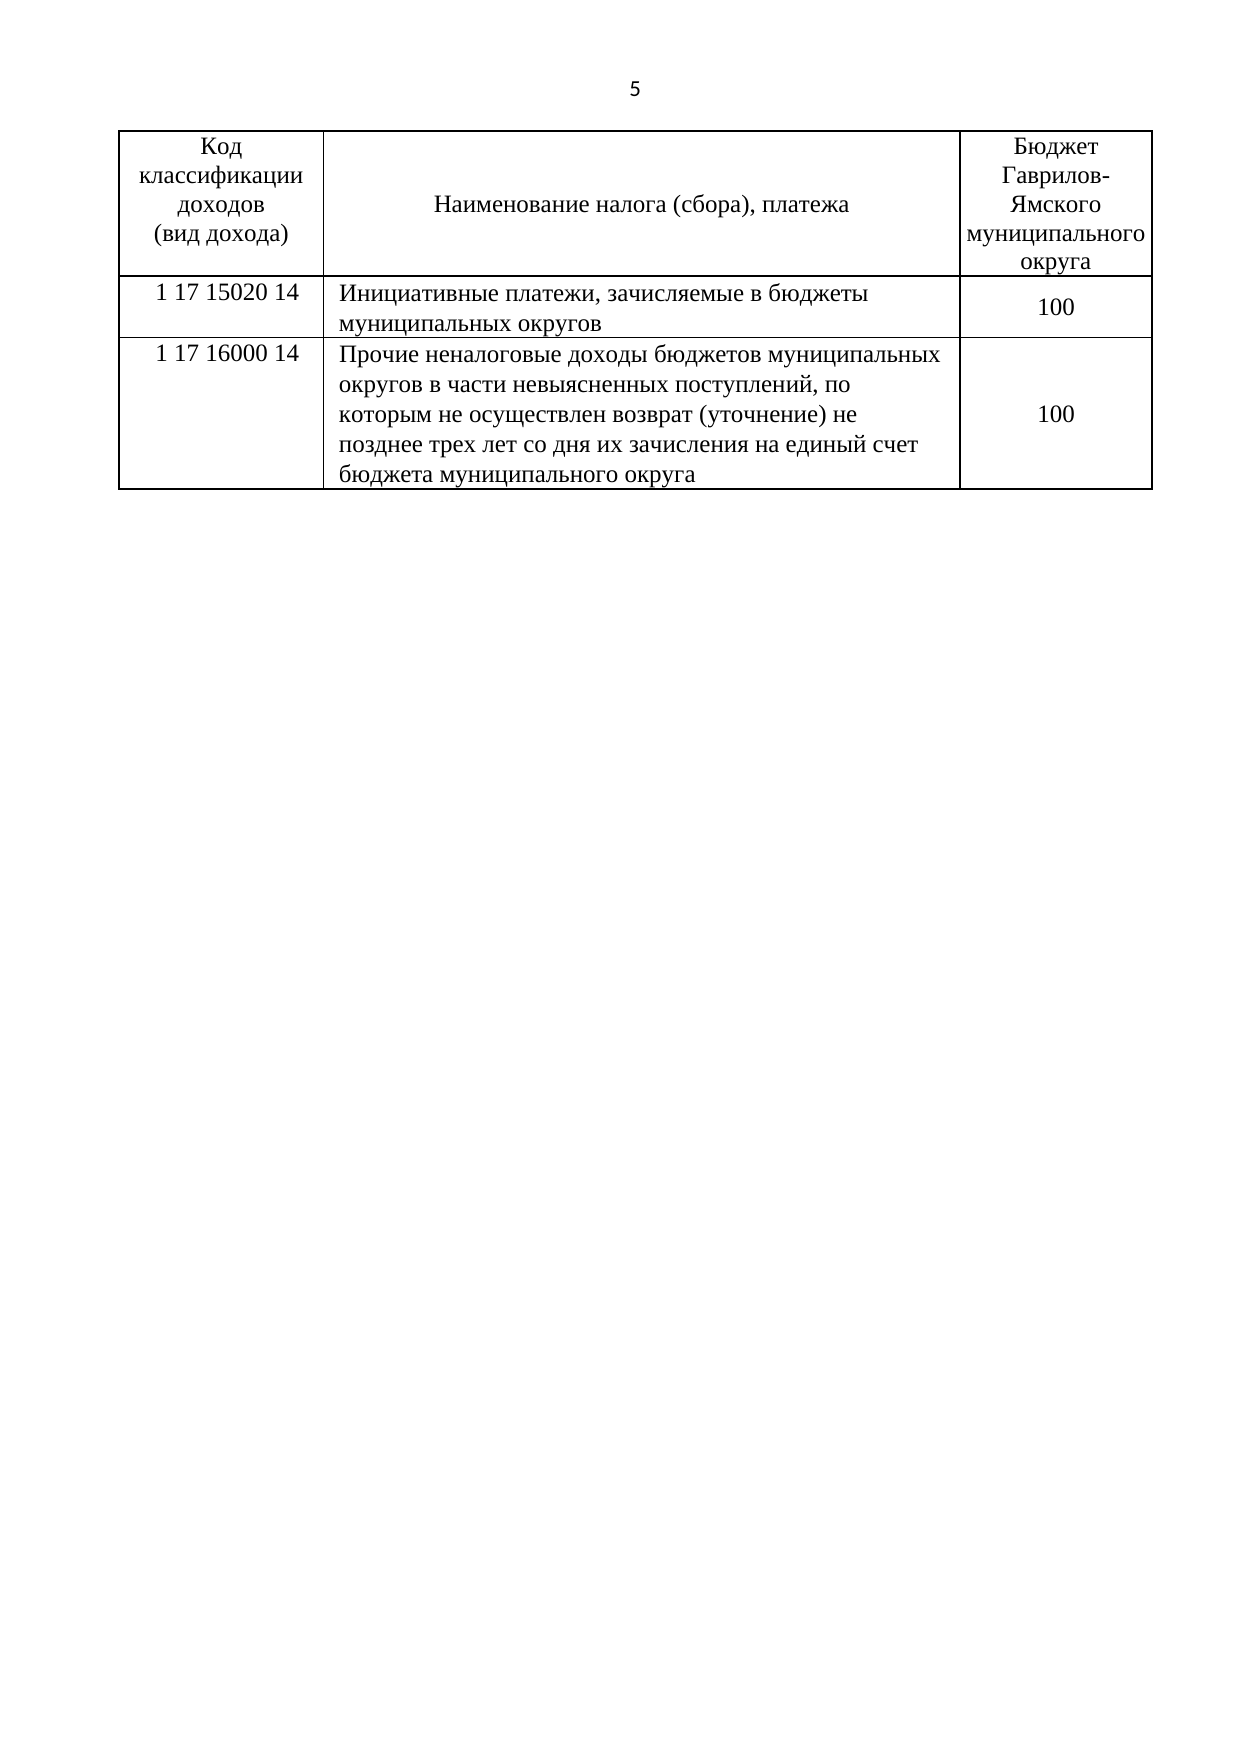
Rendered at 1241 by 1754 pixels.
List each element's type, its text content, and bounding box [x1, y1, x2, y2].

table_cell 100 [961, 338, 1151, 488]
table_header Бюджет Гаврилов-Ямского муниципального округа [961, 132, 1151, 275]
table_cell 100 [961, 277, 1151, 337]
table_cell 1 17 15020 14 [120, 277, 323, 337]
table_header Код классификации доходов (вид дохода) [120, 132, 323, 275]
table_cell Прочие неналоговые доходы бюджетов муниципальных округов в части невыясненных поступлений, по которым не осуществлен возврат (уточнение) не позднее трех лет со дня их зачисления на единый счет бюджета муниципального округа [324, 338, 959, 488]
table_cell 1 17 16000 14 [120, 338, 323, 488]
table_header Наименование налога (сбора), платежа [324, 132, 959, 275]
table_cell Инициативные платежи, зачисляемые в бюджеты муниципальных округов [324, 277, 959, 337]
